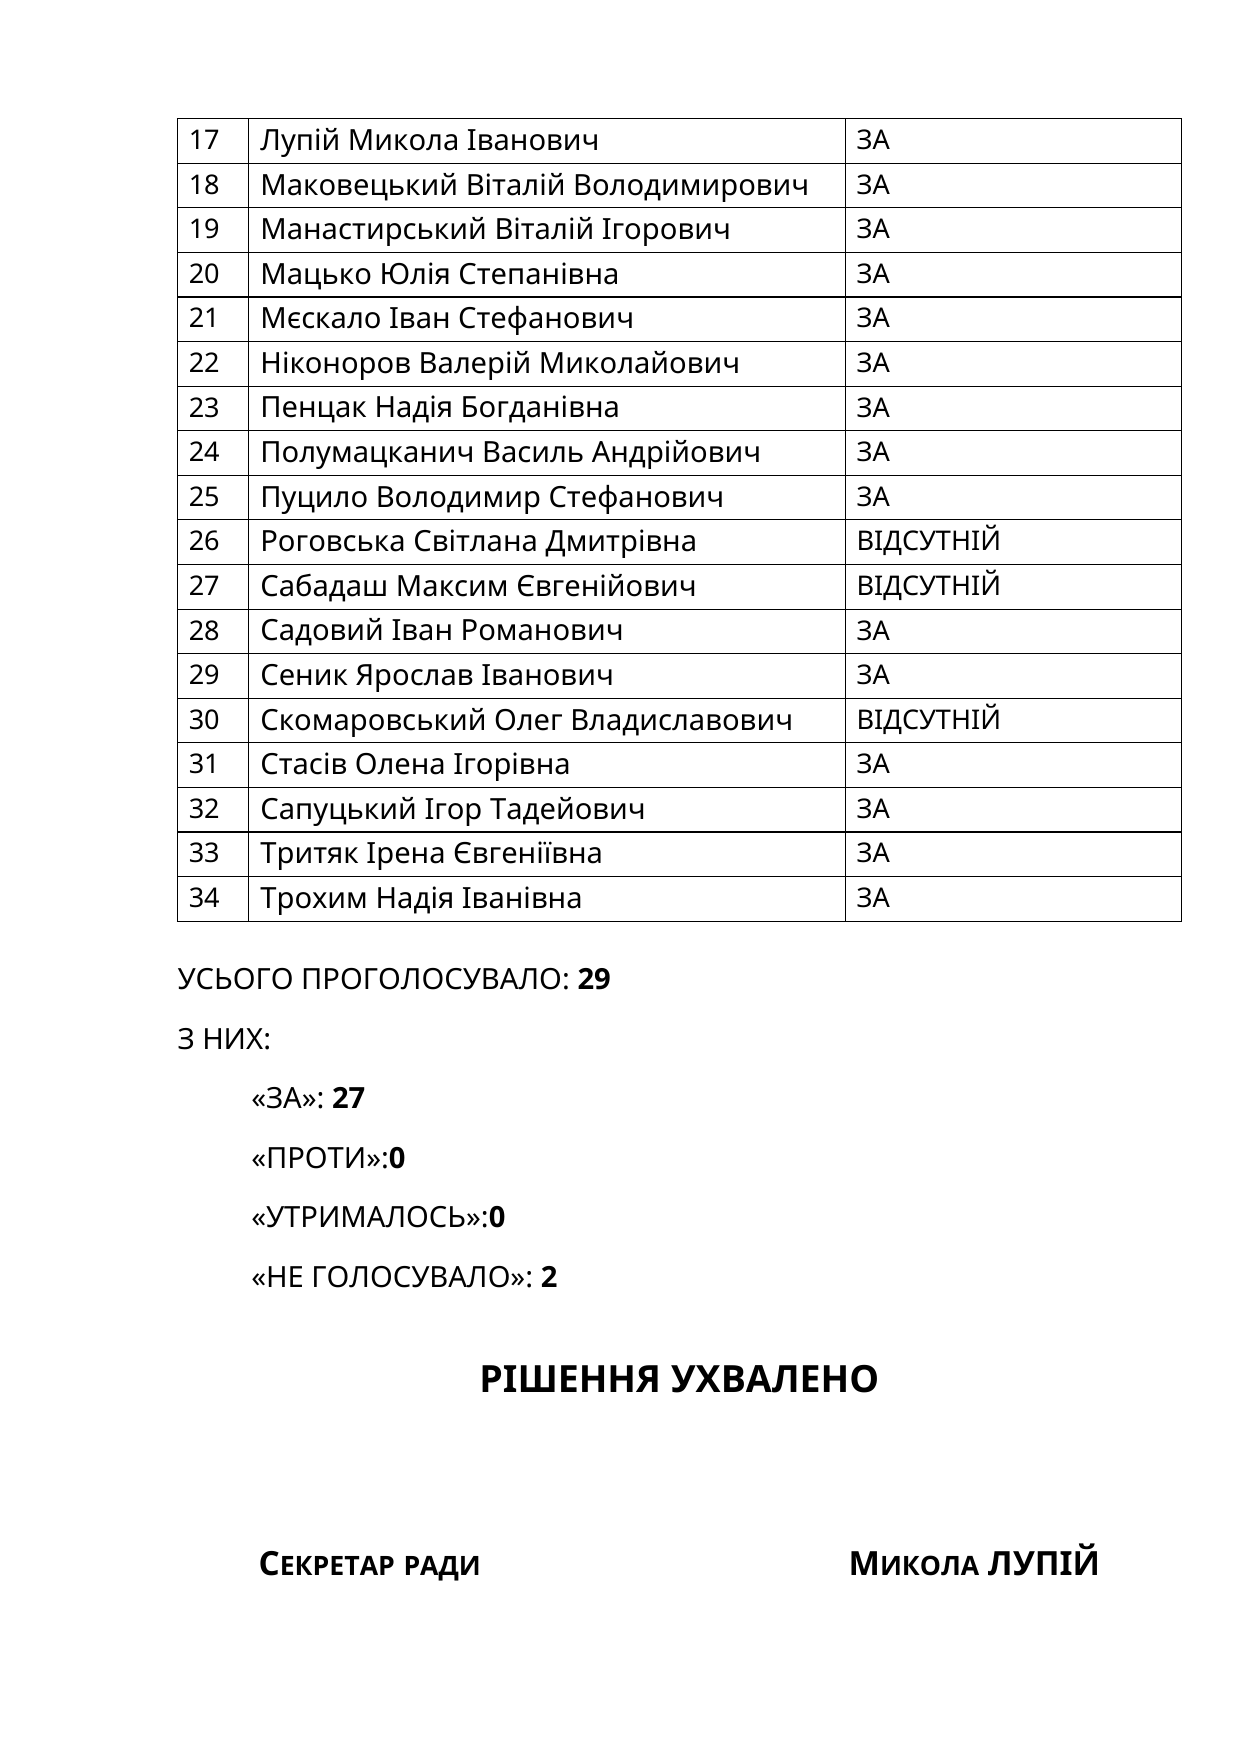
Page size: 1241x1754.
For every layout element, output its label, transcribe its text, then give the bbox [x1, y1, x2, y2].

text Секретар ради Микола ЛУПІЙ [177, 1539, 1181, 1585]
table_cell Скомаровський Олег Владиславович [249, 699, 845, 742]
table_cell Лупій Микола Іванович [249, 119, 845, 163]
table_cell ЗА [846, 476, 1181, 519]
table_cell ЗА [846, 877, 1181, 921]
table_cell 34 [178, 877, 248, 921]
table_cell Трохим Надія Іванівна [249, 877, 845, 921]
table_cell 27 [178, 565, 248, 608]
table_cell 26 [178, 520, 248, 564]
table_cell 22 [178, 342, 248, 386]
table_cell Мєскало Іван Стефанович [249, 298, 845, 341]
table_cell Роговська Світлана Дмитрівна [249, 520, 845, 564]
table_cell 24 [178, 431, 248, 475]
table_cell Пенцак Надія Богданівна [249, 387, 845, 430]
table_cell ЗА [846, 833, 1181, 876]
table_cell Садовий Іван Романович [249, 610, 845, 653]
table_cell Манастирський Віталій Ігорович [249, 208, 845, 252]
table_cell Сеник Ярослав Іванович [249, 654, 845, 698]
table_cell ЗА [846, 208, 1181, 252]
text РІШЕННЯ УХВАЛЕНО [177, 1352, 1181, 1403]
table_cell 18 [178, 164, 248, 207]
table_cell 30 [178, 699, 248, 742]
table_cell 20 [178, 253, 248, 296]
table_cell ВІДСУТНІЙ [846, 565, 1181, 608]
table_cell Тритяк Ірена Євгеніївна [249, 833, 845, 876]
table_cell Сабадаш Максим Євгенійович [249, 565, 845, 608]
table_cell 17 [178, 119, 248, 163]
table_cell 33 [178, 833, 248, 876]
table_cell ЗА [846, 431, 1181, 475]
table_cell ЗА [846, 253, 1181, 296]
table_cell Стасів Олена Ігорівна [249, 743, 845, 787]
table_cell ВІДСУТНІЙ [846, 520, 1181, 564]
text «НЕ ГОЛОСУВАЛО»: 2 [177, 1256, 1181, 1296]
table_cell Мацько Юлія Степанівна [249, 253, 845, 296]
table_cell 19 [178, 208, 248, 252]
table_cell ЗА [846, 654, 1181, 698]
table_cell Ніконоров Валерій Миколайович [249, 342, 845, 386]
table_cell 21 [178, 298, 248, 341]
table_cell ЗА [846, 342, 1181, 386]
table_cell Маковецький Віталій Володимирович [249, 164, 845, 207]
text Усього проголосувало: 29 [177, 958, 1181, 998]
table_cell ЗА [846, 387, 1181, 430]
table_cell 25 [178, 476, 248, 519]
table_cell ЗА [846, 610, 1181, 653]
table_cell 29 [178, 654, 248, 698]
text «ПРОТИ»:0 [177, 1137, 1181, 1177]
table_cell Сапуцький Ігор Тадейович [249, 788, 845, 831]
table_cell ВІДСУТНІЙ [846, 699, 1181, 742]
table_cell 23 [178, 387, 248, 430]
table_cell Пуцило Володимир Стефанович [249, 476, 845, 519]
table_cell ЗА [846, 743, 1181, 787]
table_cell ЗА [846, 788, 1181, 831]
text «УТРИМАЛОСЬ»:0 [177, 1196, 1181, 1236]
table_cell ЗА [846, 119, 1181, 163]
table_cell ЗА [846, 298, 1181, 341]
table_cell 28 [178, 610, 248, 653]
table_cell 32 [178, 788, 248, 831]
table_cell 31 [178, 743, 248, 787]
table_cell Полумацканич Василь Андрійович [249, 431, 845, 475]
text «ЗА»: 27 [177, 1077, 1181, 1117]
text З НИХ: [177, 1018, 1181, 1058]
table_cell ЗА [846, 164, 1181, 207]
